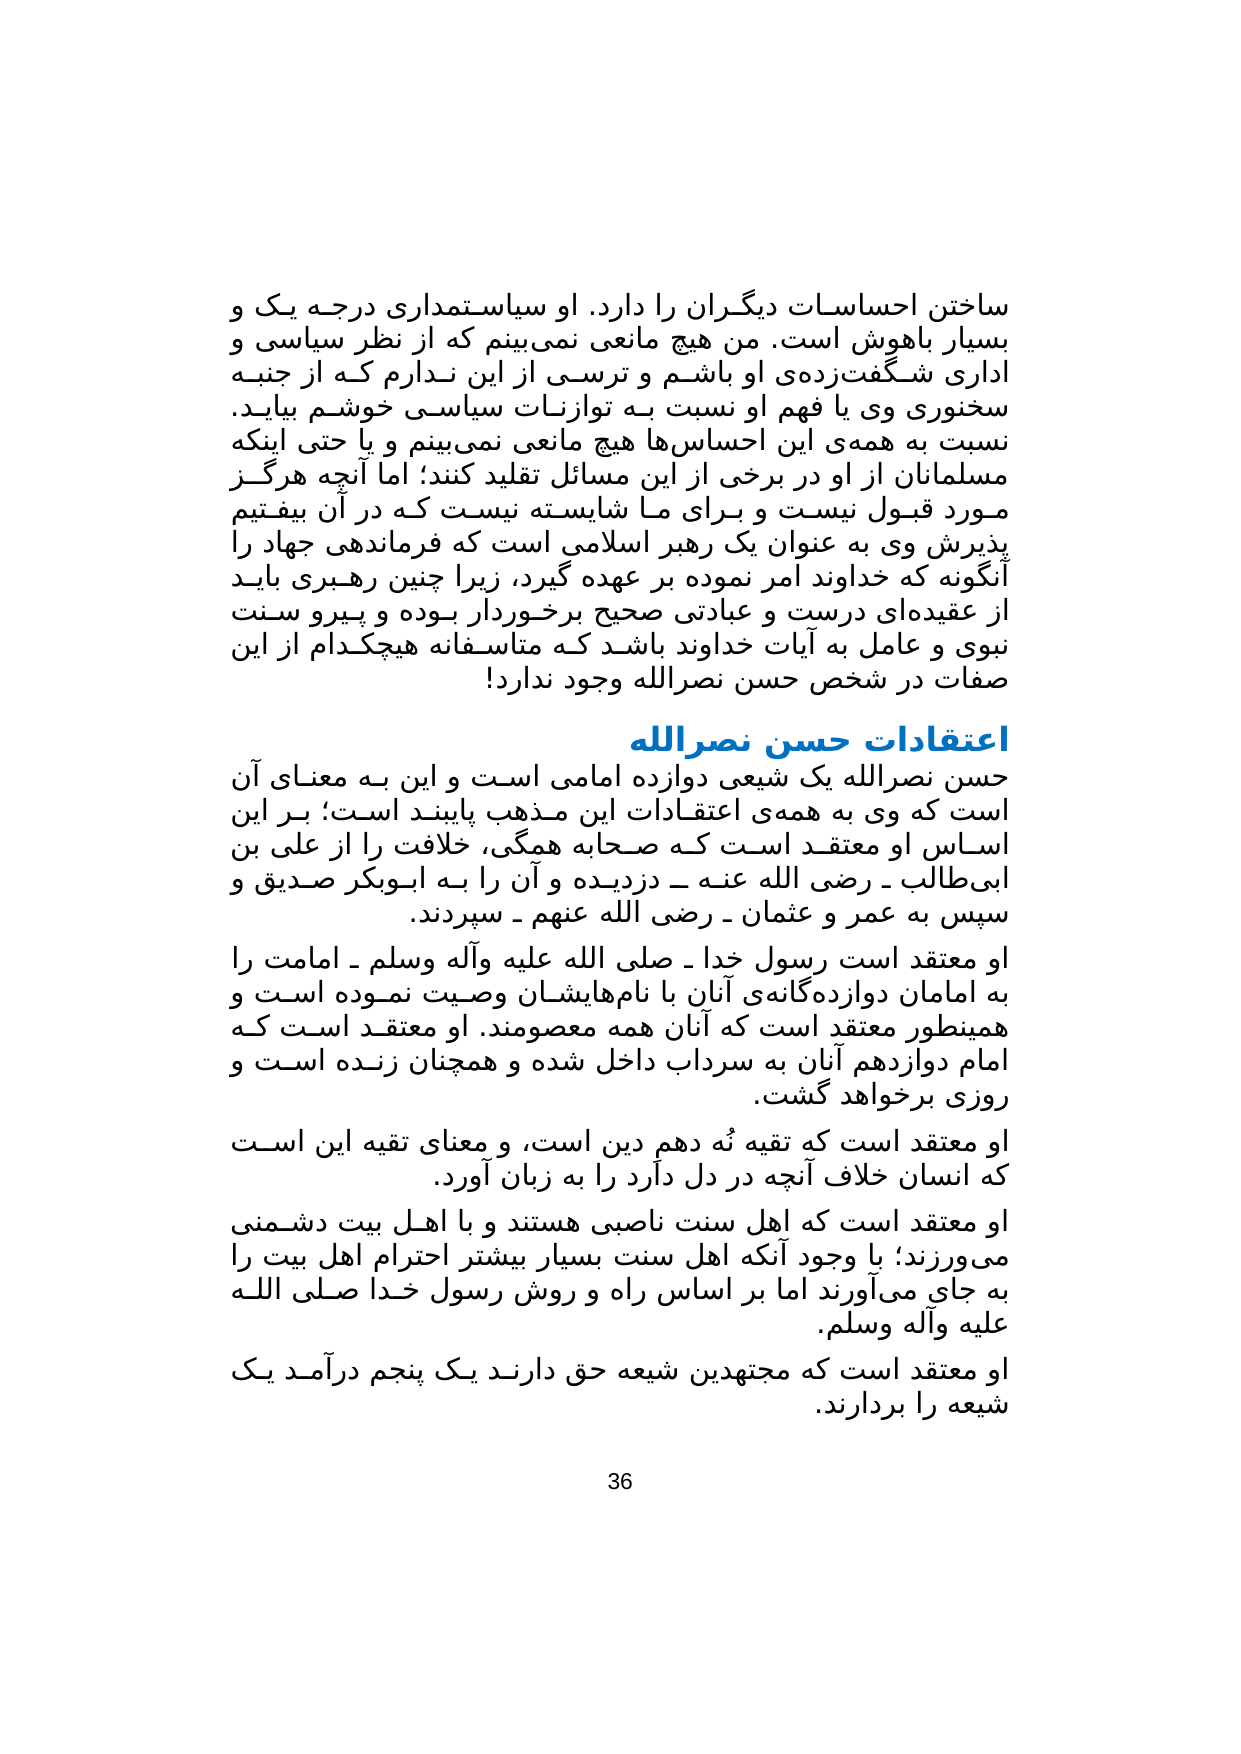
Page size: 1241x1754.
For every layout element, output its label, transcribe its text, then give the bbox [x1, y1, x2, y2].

text او معتقد است که اهل سنت ناصبی هستند و با اهل بیت دشمنی می‌ورزند؛ با وجود آنکه اهل سنت بسیار بیشتر احترام اهل بیت را به جای می‌آورند اما بر اساس راه و روش رسول خدا صلی الله علیه وآله وسلم. [230, 1204, 1010, 1340]
text او معتقد است رسول خدا ـ صلی الله علیه وآله وسلم ـ امامت را به امامان دوازده‌گانه‌ی آنان با نام‌هایشان وصیت نموده است و همینطور معتقد است که آنان همه معصومند. او معتقد است که امام دوازدهم آنان به سرداب داخل شده و همچنان زنده است و روزی برخواهد گشت. [230, 942, 1010, 1111]
text اعتقادات حسن نصرالله [230, 720, 1010, 759]
text او معتقد است که تقیه نُه دهمِ دین است، و معنای تقیه این است که انسان خلاف آنچه در دل دارد را به زبان آورد. [230, 1124, 1010, 1192]
text او معتقد است که مجتهدین شیعه حق دارند یک پنجم درآمد یک شیعه را بردارند. [230, 1353, 1010, 1421]
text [230, 288, 1010, 695]
text حسن نصرالله یک شیعی دوازده امامی است و این به معنای آن است که وی به همه‌ی اعتقادات این مذهب پایبند است؛ بر این اساس او معتقد است که صحابه همگی، خلافت را از علی بن ابی‌طالب ـ رضی الله عنه ـ دزدیده‌ و آن را به ابوبکر صدیق و سپس به عمر و عثمان ـ رضی الله عنهم ـ سپردند. [230, 759, 1010, 929]
